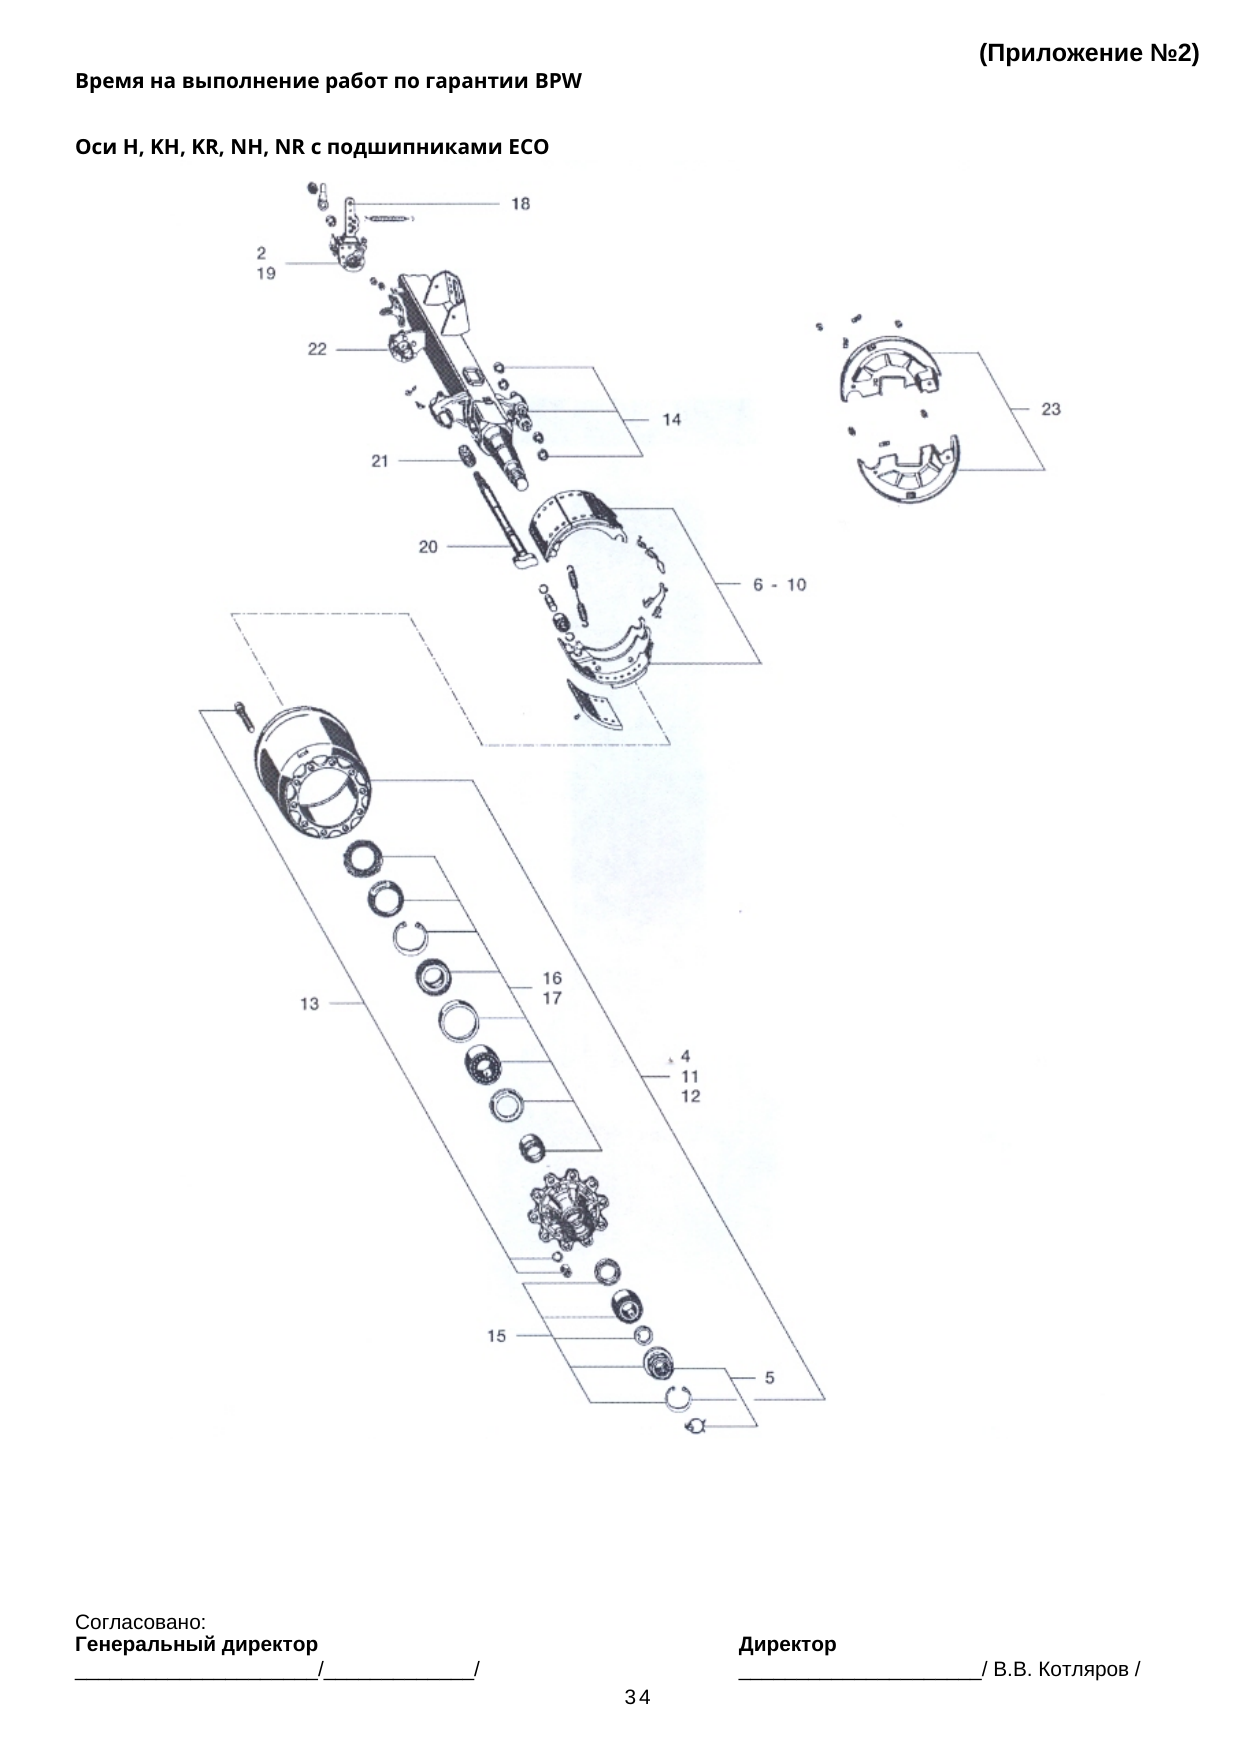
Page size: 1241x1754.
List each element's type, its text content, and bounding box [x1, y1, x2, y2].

text (Приложение №2) [75, 37, 1200, 66]
picture [170, 160, 1105, 1439]
text Генеральный директор Директор [75, 1634, 1240, 1656]
text Согласовано: [75, 1610, 1200, 1634]
text _____________________/_____________/ _____________________/ В.В. Котляров / [75, 1656, 1200, 1680]
text Время на выполнение работ по гарантии BPW [75, 66, 1200, 95]
text Оси H, KH, KR, NH, NR с подшипниками ECO [75, 132, 1200, 161]
